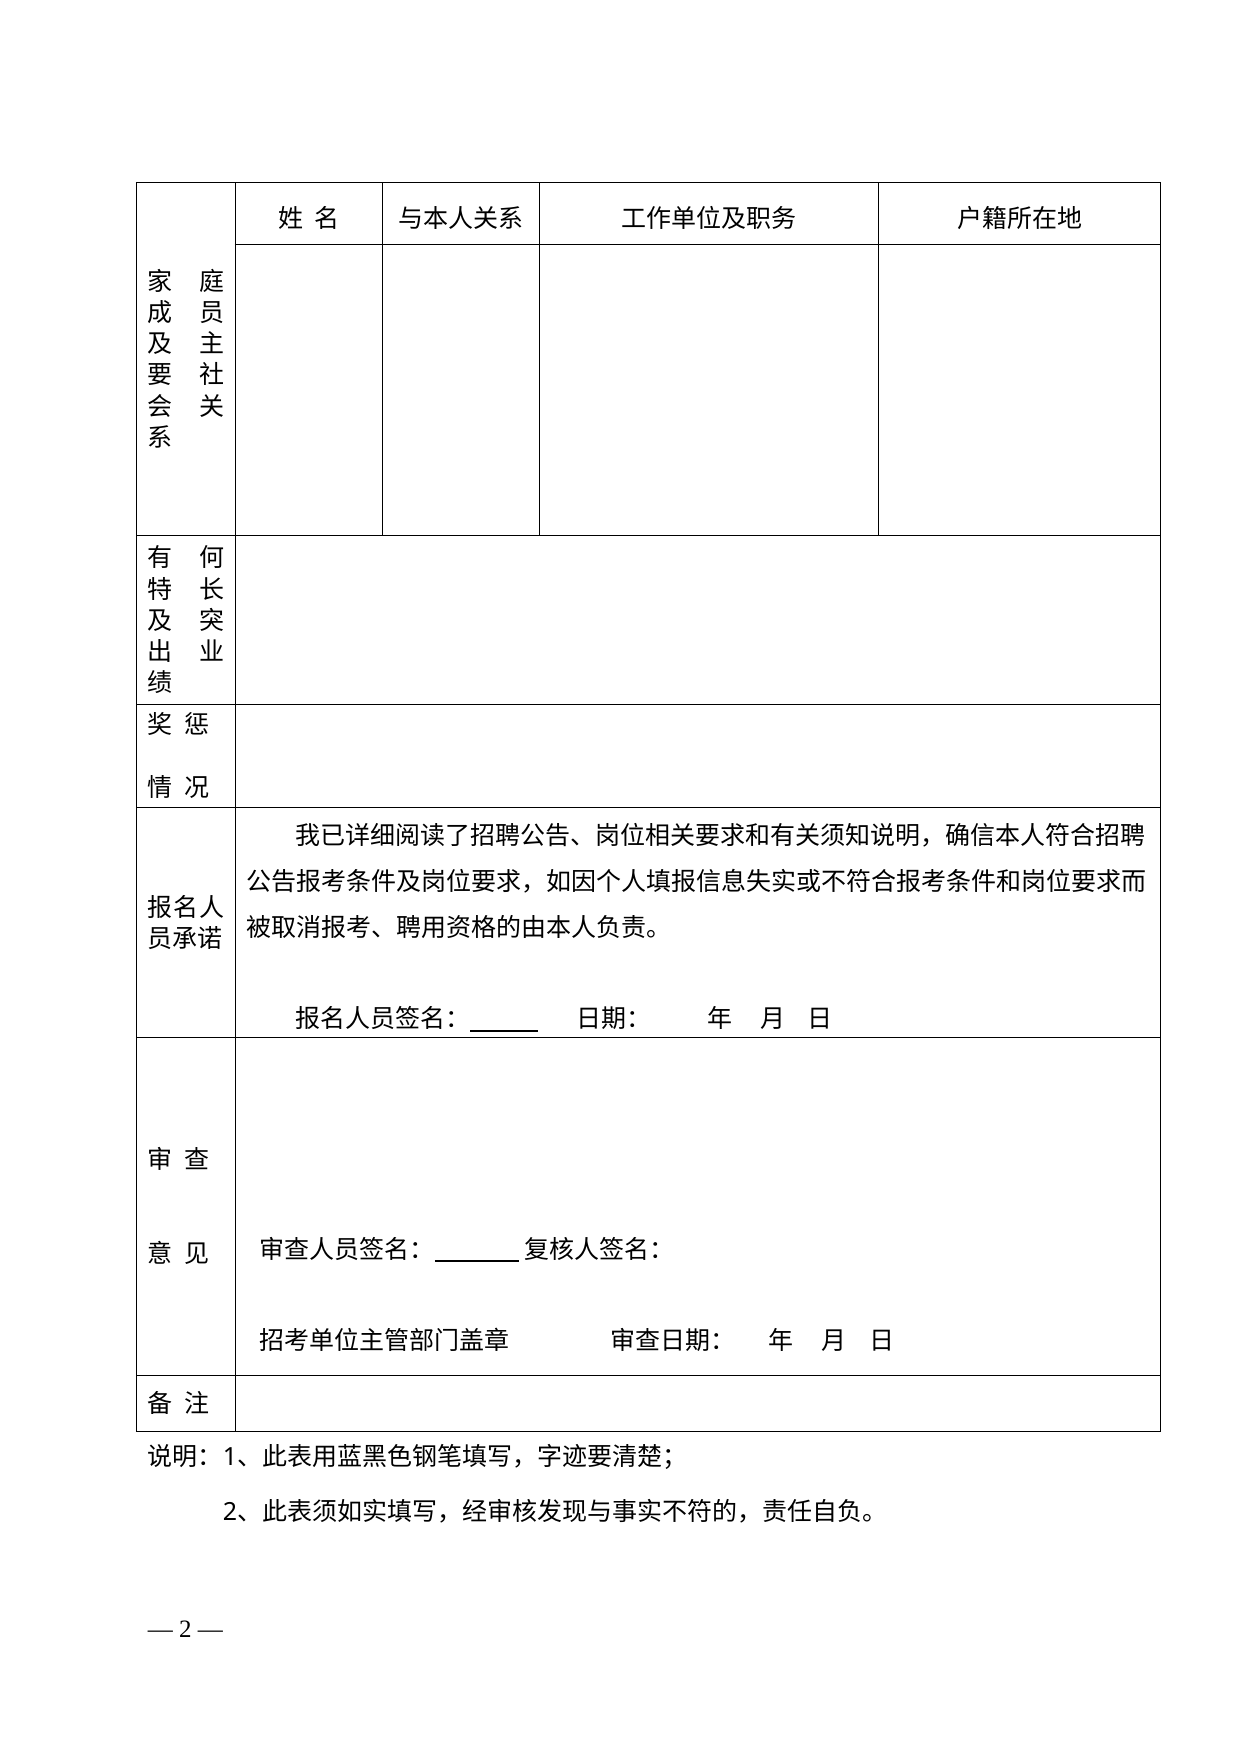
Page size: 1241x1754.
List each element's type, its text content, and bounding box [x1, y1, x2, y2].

table_cell [236, 705, 1160, 807]
table_header 姓 名 [236, 183, 382, 244]
table_header 家 庭成 员及 主要 社会 关系 [137, 183, 235, 535]
table_cell 审 查 意 见 [137, 1038, 235, 1374]
table_header 工作单位及职务 [540, 183, 878, 244]
table_cell 奖 惩 情 况 [137, 705, 235, 807]
table_header 户籍所在地 [879, 183, 1160, 244]
table_cell 备 注 [137, 1376, 235, 1431]
table_cell 我已详细阅读了招聘公告、岗位相关要求和有关须知说明，确信本人符合招聘公告报考条件及岗位要求，如因个人填报信息失实或不符合报考条件和岗位要求而被取消报考、聘用资格的由本人负责。 报名人员签名： 日期： 年 月 日 [236, 808, 1160, 1037]
table_cell [236, 1376, 1160, 1431]
table_cell [236, 536, 1160, 704]
table_cell [879, 245, 1160, 535]
table_cell [236, 245, 382, 535]
table_cell 审查人员签名： 复核人签名： 招考单位主管部门盖章 审查日期： 年 月 日 [236, 1038, 1160, 1374]
table_cell [383, 245, 539, 535]
table_cell 有 何特 长及 突出 业绩 [137, 536, 235, 704]
table_cell [540, 245, 878, 535]
text 说明：1、此表用蓝黑色钢笔填写，字迹要清楚； [148, 1432, 1092, 1473]
text 2、此表须如实填写，经审核发现与事实不符的，责任自负。 [148, 1473, 1092, 1532]
table_header 与本人关系 [383, 183, 539, 244]
table_cell 报名人员承诺 [137, 808, 235, 1037]
